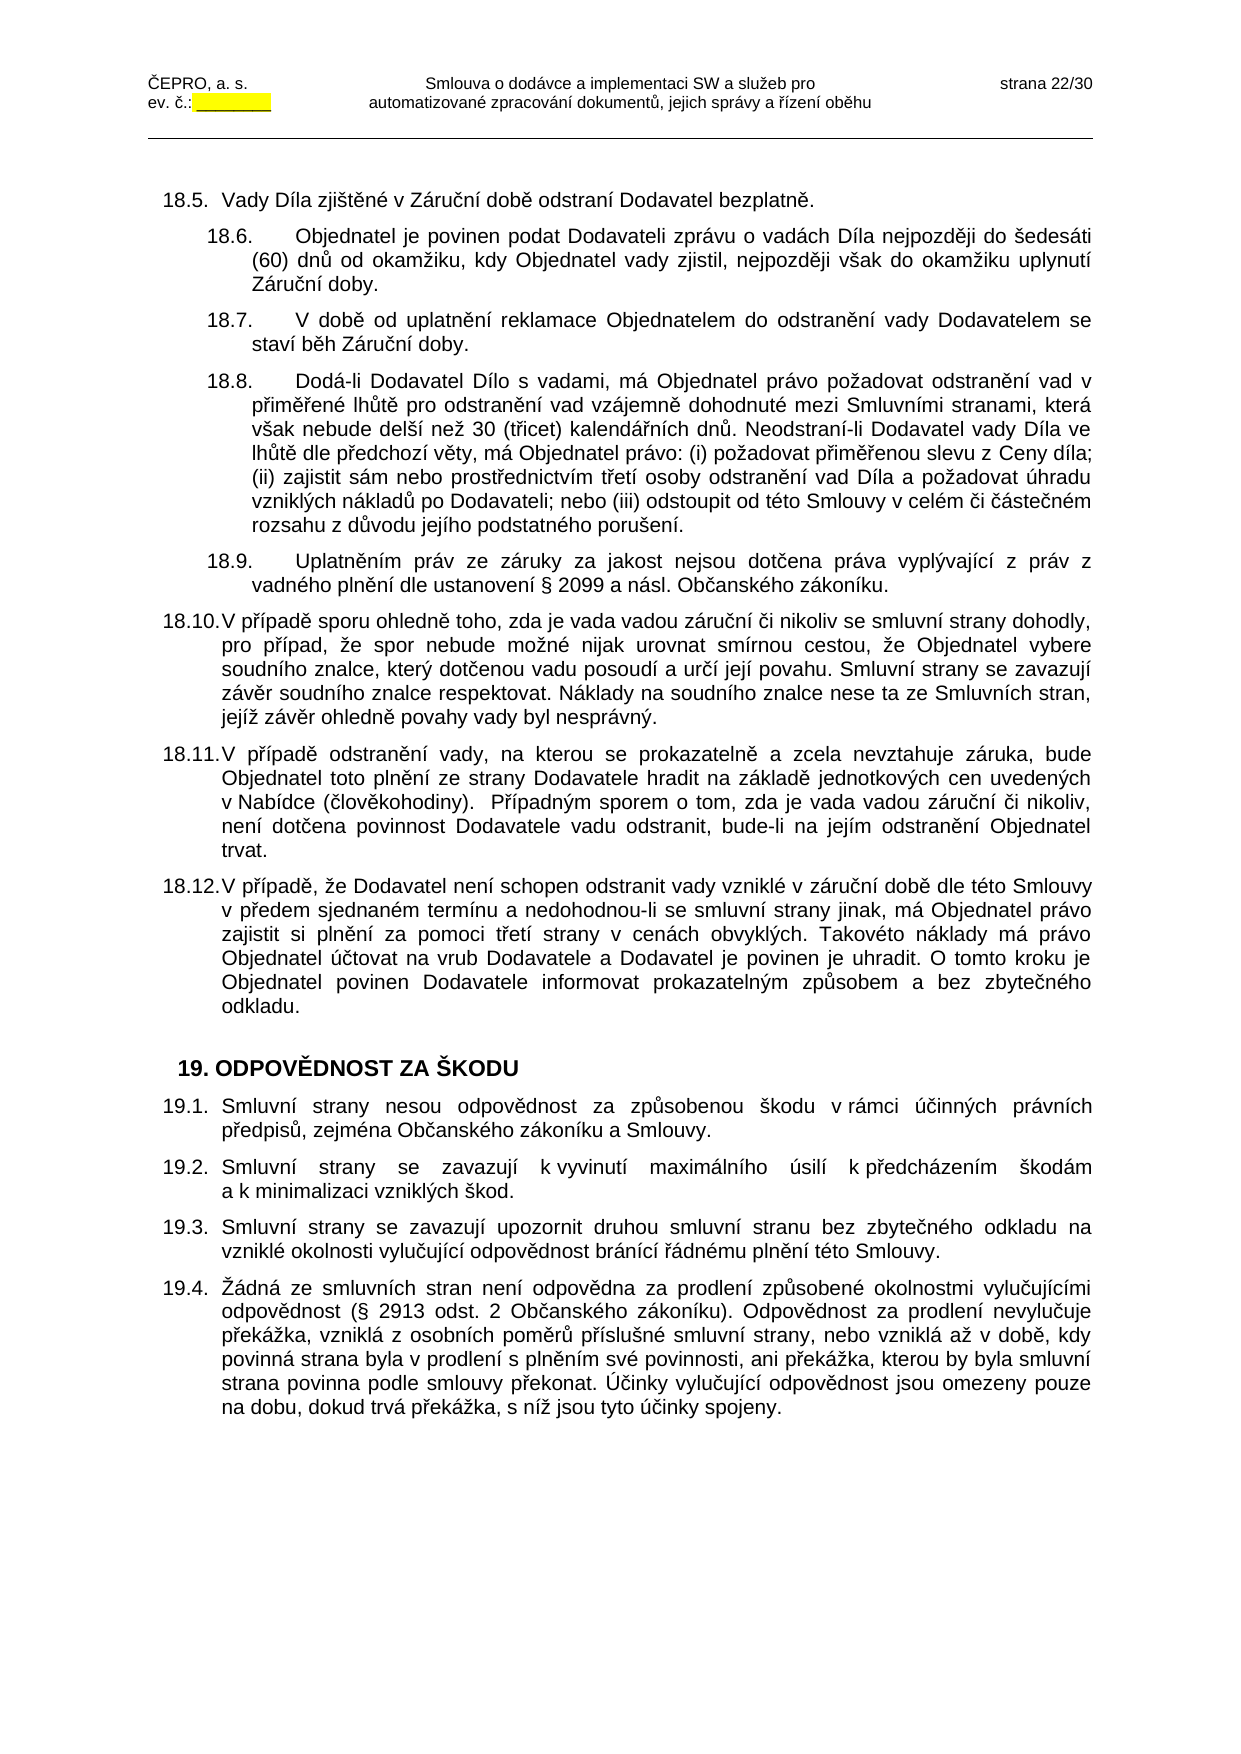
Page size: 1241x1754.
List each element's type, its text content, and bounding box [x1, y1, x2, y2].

text Dodá-li Dodavatel Dílo s vadami, má Objednatel právo požadovat odstranění vad v přiměřené lhůtě pro odstranění vad vzájemně dohodnuté mezi Smluvními stranami, která však nebude delší než 30 (třicet) kalendářních dnů. Neodstraní-li Dodavatel vady Díla ve lhůtě dle předchozí věty, má Objednatel právo: (i) požadovat přiměřenou slevu z Ceny díla; (ii) zajistit sám nebo prostřednictvím třetí osoby odstranění vad Díla a požadovat úhradu vzniklých nákladů po Dodavateli; nebo (iii) odstoupit od této Smlouvy v celém či částečném rozsahu z důvodu jejího podstatného porušení. [207, 369, 1093, 536]
text V případě sporu ohledně toho, zda je vada vadou záruční či nikoliv se smluvní strany dohodly, pro případ, že spor nebude možné nijak urovnat smírnou cestou, že Objednatel vybere soudního znalce, který dotčenou vadu posoudí a určí její povahu. Smluvní strany se zavazují závěr soudního znalce respektovat. Náklady na soudního znalce nese ta ze Smluvních stran, jejíž závěr ohledně povahy vady byl nesprávný. [162, 609, 1093, 729]
subtitle ODPOVĚDNOST ZA ŠKODU [177, 1055, 1093, 1082]
text V případě odstranění vady, na kterou se prokazatelně a zcela nevztahuje záruka, bude Objednatel toto plnění ze strany Dodavatele hradit na základě jednotkových cen uvedených v Nabídce (člověkohodiny). Případným sporem o tom, zda je vada vadou záruční či nikoliv, není dotčena povinnost Dodavatele vadu odstranit, bude-li na jejím odstranění Objednatel trvat. [162, 742, 1093, 861]
text Smluvní strany se zavazují upozornit druhou smluvní stranu bez zbytečného odkladu na vzniklé okolnosti vylučující odpovědnost bránící řádnému plnění této Smlouvy. [162, 1215, 1093, 1263]
text Uplatněním práv ze záruky za jakost nejsou dotčena práva vyplývající z práv z vadného plnění dle ustanovení § 2099 a násl. Občanského zákoníku. [207, 549, 1093, 597]
text V době od uplatnění reklamace Objednatelem do odstranění vady Dodavatelem se staví běh Záruční doby. [207, 308, 1093, 356]
text Objednatel je povinen podat Dodavateli zprávu o vadách Díla nejpozději do šedesáti (60) dnů od okamžiku, kdy Objednatel vady zjistil, nejpozději však do okamžiku uplynutí Záruční doby. [207, 224, 1093, 296]
text Žádná ze smluvních stran není odpovědna za prodlení způsobené okolnostmi vylučujícími odpovědnost (§ 2913 odst. 2 Občanského zákoníku). Odpovědnost za prodlení nevylučuje překážka, vzniklá z osobních poměrů příslušné smluvní strany, nebo vzniklá až v době, kdy povinná strana byla v prodlení s plněním své povinnosti, ani překážka, kterou by byla smluvní strana povinna podle smlouvy překonat. Účinky vylučující odpovědnost jsou omezeny pouze na dobu, dokud trvá překážka, s níž jsou tyto účinky spojeny. [162, 1275, 1093, 1419]
text Vady Díla zjištěné v Záruční době odstraní Dodavatel bezplatně. [162, 187, 1093, 211]
text Smluvní strany nesou odpovědnost za způsobenou škodu v rámci účinných právních předpisů, zejména Občanského zákoníku a Smlouvy. [162, 1094, 1093, 1142]
text V případě, že Dodavatel není schopen odstranit vady vzniklé v záruční době dle této Smlouvy v předem sjednaném termínu a nedohodnou-li se smluvní strany jinak, má Objednatel právo zajistit si plnění za pomoci třetí strany v cenách obvyklých. Takovéto náklady má právo Objednatel účtovat na vrub Dodavatele a Dodavatel je povinen je uhradit. O tomto kroku je Objednatel povinen Dodavatele informovat prokazatelným způsobem a bez zbytečného odkladu. [162, 874, 1093, 1018]
text Smluvní strany se zavazují k vyvinutí maximálního úsilí k předcházením škodám a k minimalizaci vzniklých škod. [162, 1154, 1093, 1202]
